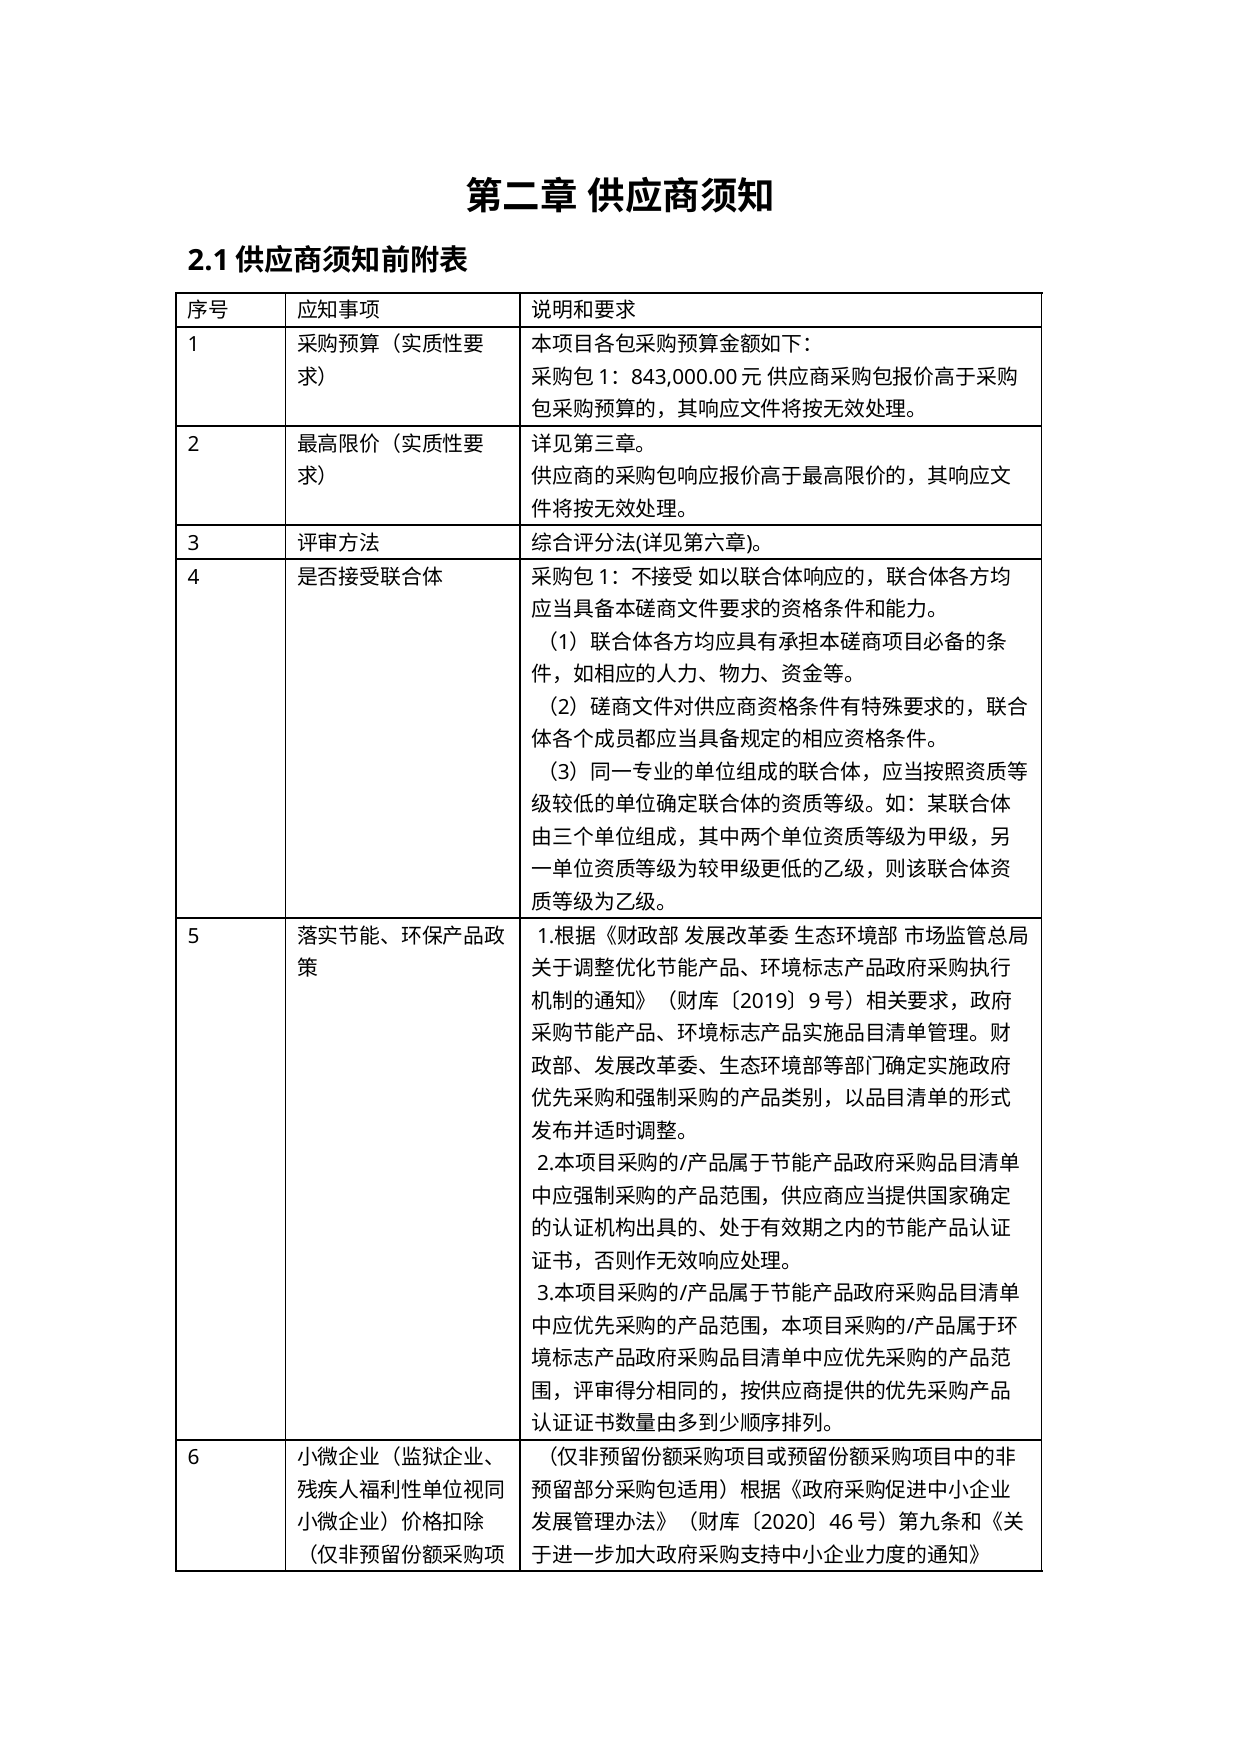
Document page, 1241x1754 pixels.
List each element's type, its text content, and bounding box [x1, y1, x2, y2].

text 2.1供应商须知前附表 [187, 227, 1053, 292]
table_cell 3 [177, 526, 285, 558]
table_cell 5 [177, 919, 285, 1439]
table_cell 采购预算（实质性要求） [286, 328, 519, 425]
table_cell 综合评分法(详见第六章)。 [521, 526, 1041, 558]
table_cell 本项目各包采购预算金额如下： 采购包1：843,000.00元 供应商采购包报价高于采购包采购预算的，其响应文件将按无效处理。 [521, 328, 1041, 425]
table_cell 4 [177, 560, 285, 917]
table_cell 1 [177, 328, 285, 425]
table_cell 6 [177, 1441, 285, 1570]
table_header 序号 [177, 294, 285, 326]
table_cell 详见第三章。 供应商的采购包响应报价高于最高限价的，其响应文件将按无效处理。 [521, 427, 1041, 524]
table_cell 2 [177, 427, 285, 524]
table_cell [286, 1441, 519, 1570]
table_cell 采购包1：不接受 如以联合体响应的，联合体各方均应当具备本磋商文件要求的资格条件和能力。 （1）联合体各方均应具有承担本磋商项目必备的条件，如相应的人力、物力、资金等。 （2）磋商文件对供应商资格条件有特殊要求的，联合体各个成员都应当具备规定的相应资格条件。 （3）同一专业的单位组成的联合体，应当按照资质等级较低的单位确定联合体的资质等级。如：某联合体由三个单位组成，其中两个单位资质等级为甲级，另一单位资质等级为较甲级更低的乙级，则该联合体资质等级为乙级。 [521, 560, 1041, 917]
table_cell 落实节能、环保产品政策 [286, 919, 519, 1439]
table_cell 评审方法 [286, 526, 519, 558]
text 第二章 供应商须知 [187, 162, 1053, 227]
table_cell 1.根据《财政部 发展改革委 生态环境部 市场监管总局关于调整优化节能产品、环境标志产品政府采购执行机制的通知》（财库〔2019〕9号）相关要求，政府采购节能产品、环境标志产品实施品目清单管理。财政部、发展改革委、生态环境部等部门确定实施政府优先采购和强制采购的产品类别，以品目清单的形式发布并适时调整。 2.本项目采购的/产品属于节能产品政府采购品目清单中应强制采购的产品范围，供应商应当提供国家确定的认证机构出具的、处于有效期之内的节能产品认证证书，否则作无效响应处理。 3.本项目采购的/产品属于节能产品政府采购品目清单中应优先采购的产品范围，本项目采购的/产品属于环境标志产品政府采购品目清单中应优先采购的产品范围，评审得分相同的，按供应商提供的优先采购产品认证证书数量由多到少顺序排列。 [521, 919, 1041, 1439]
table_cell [521, 1441, 1041, 1570]
table_header 应知事项 [286, 294, 519, 326]
table_header 说明和要求 [521, 294, 1041, 326]
table_cell 最高限价（实质性要求） [286, 427, 519, 524]
table_cell 是否接受联合体 [286, 560, 519, 917]
